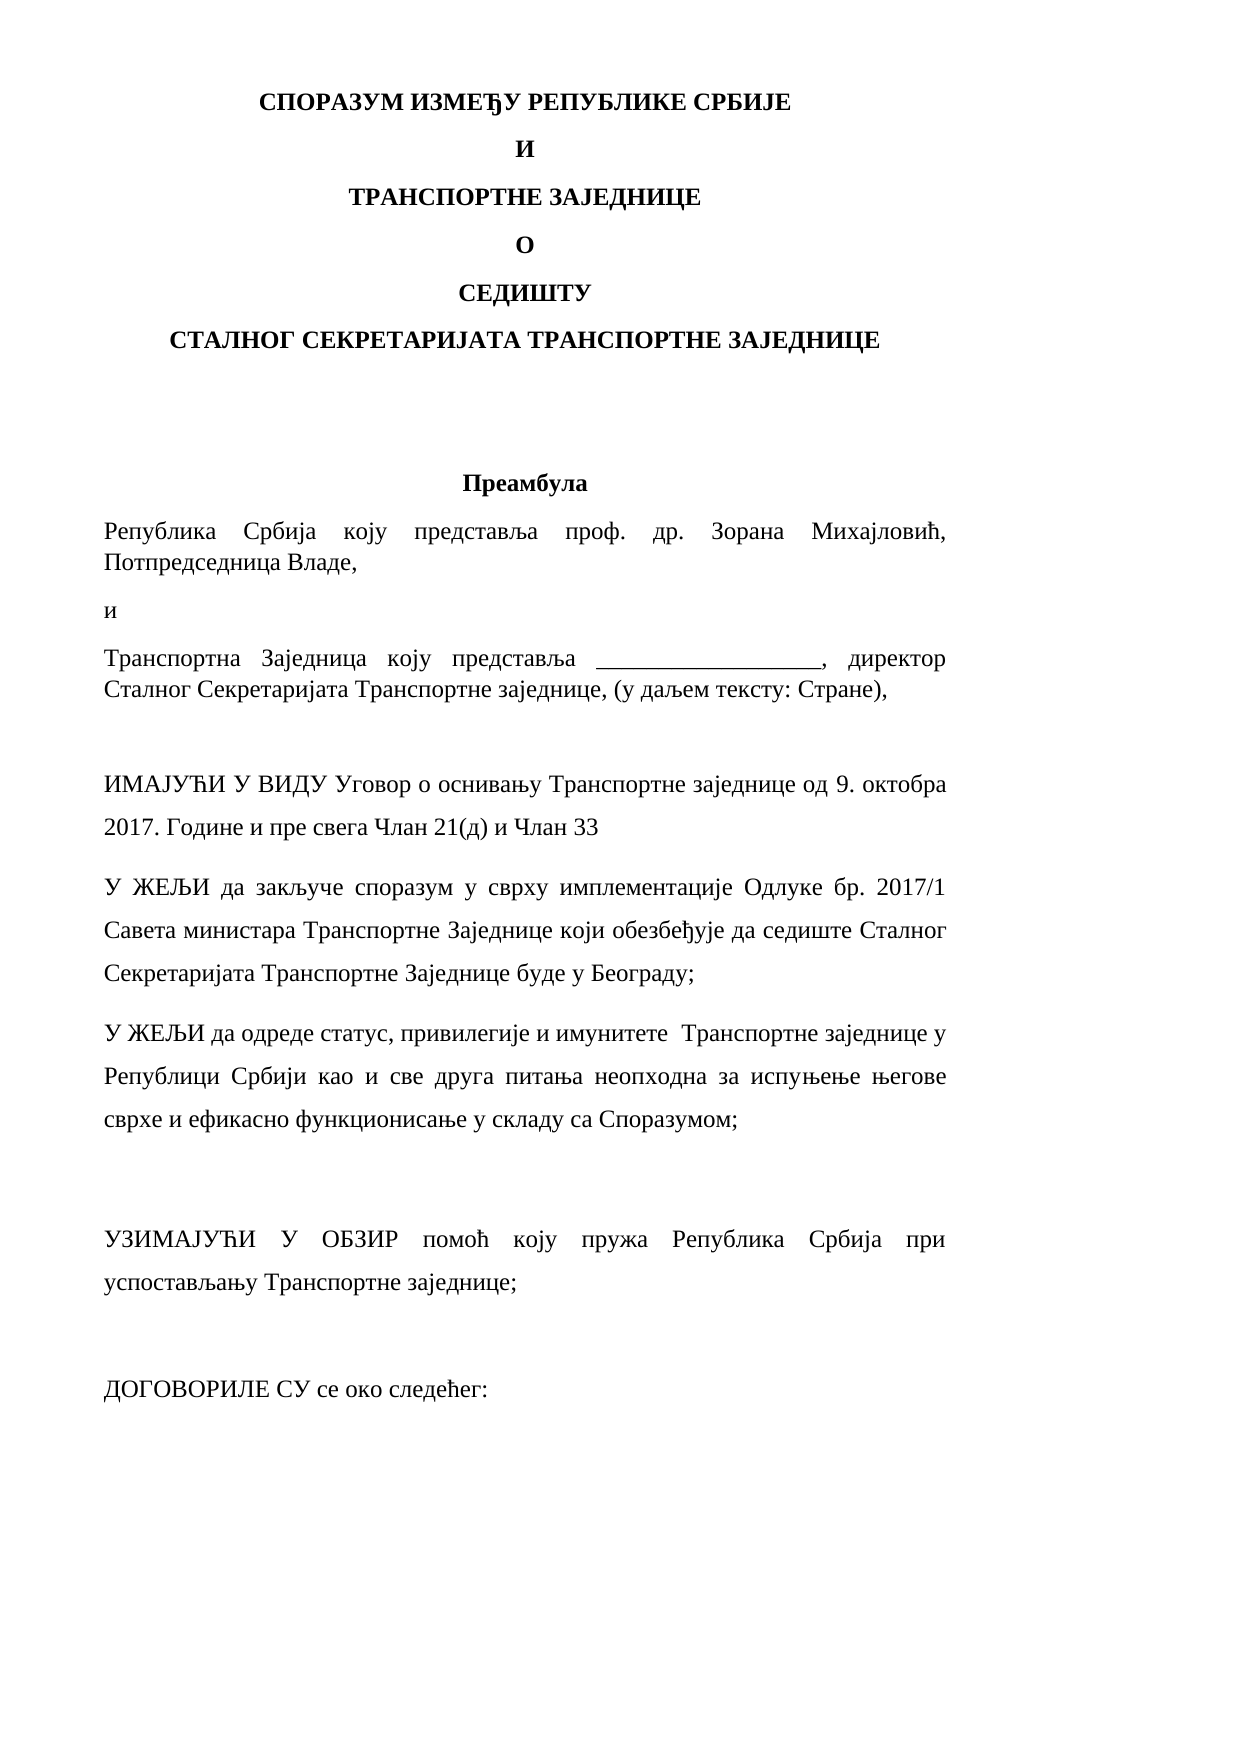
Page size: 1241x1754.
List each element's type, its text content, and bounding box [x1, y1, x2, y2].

text УЗИМАЈУЋИ У ОБЗИР помоћ коју пружа Република Србија при успостављању Транспортне заједнице; [103, 1224, 946, 1296]
text и [103, 595, 946, 624]
text СТАЛНОГ СЕКРЕТАРИЈАТA ТРАНСПОРТНЕ ЗАЈЕДНИЦЕ [103, 325, 946, 354]
text Транспортна Заједница коју представља __________________, директор Сталног Секретаријата Транспортне заједнице, (у даљем тексту: Стране), [103, 643, 946, 702]
text ДОГОВОРИЛЕ СУ се око следећег: [103, 1374, 946, 1403]
text О [103, 230, 946, 259]
text Република Србија коју представља проф. др. Зорана Михајловић, Потпредседница Владе, [103, 516, 946, 576]
text У ЖЕЉИ да закључе споразум у сврху имплементације Одлуке бр. 2017/1 Савета министара Транспортне Заједнице који обезбеђује да седиште Сталног Секретаријата Транспортне Заједнице буде у Београду; [103, 872, 946, 987]
text СЕДИШТУ [103, 278, 946, 306]
text СПОРАЗУМ ИЗМЕЂУ РЕПУБЛИКЕ СРБИЈЕ [103, 87, 946, 116]
text Преамбула [103, 468, 946, 497]
text У ЖЕЉИ да одреде статус, привилегије и имунитете Транспортне заједнице у Републици Србији као и све друга питања неопходна за испуњење његове сврхе и ефикасно функционисање у складу са Споразумом; [103, 1018, 946, 1133]
text ТРАНСПОРТНЕ ЗАЈЕДНИЦЕ [103, 182, 946, 211]
text ИМАЈУЋИ У ВИДУ Уговор о оснивању Транспортне заједнице од 9. октобра 2017. Године и пре свега Члан 21(д) и Члан 33 [103, 769, 946, 841]
text И [103, 134, 946, 163]
